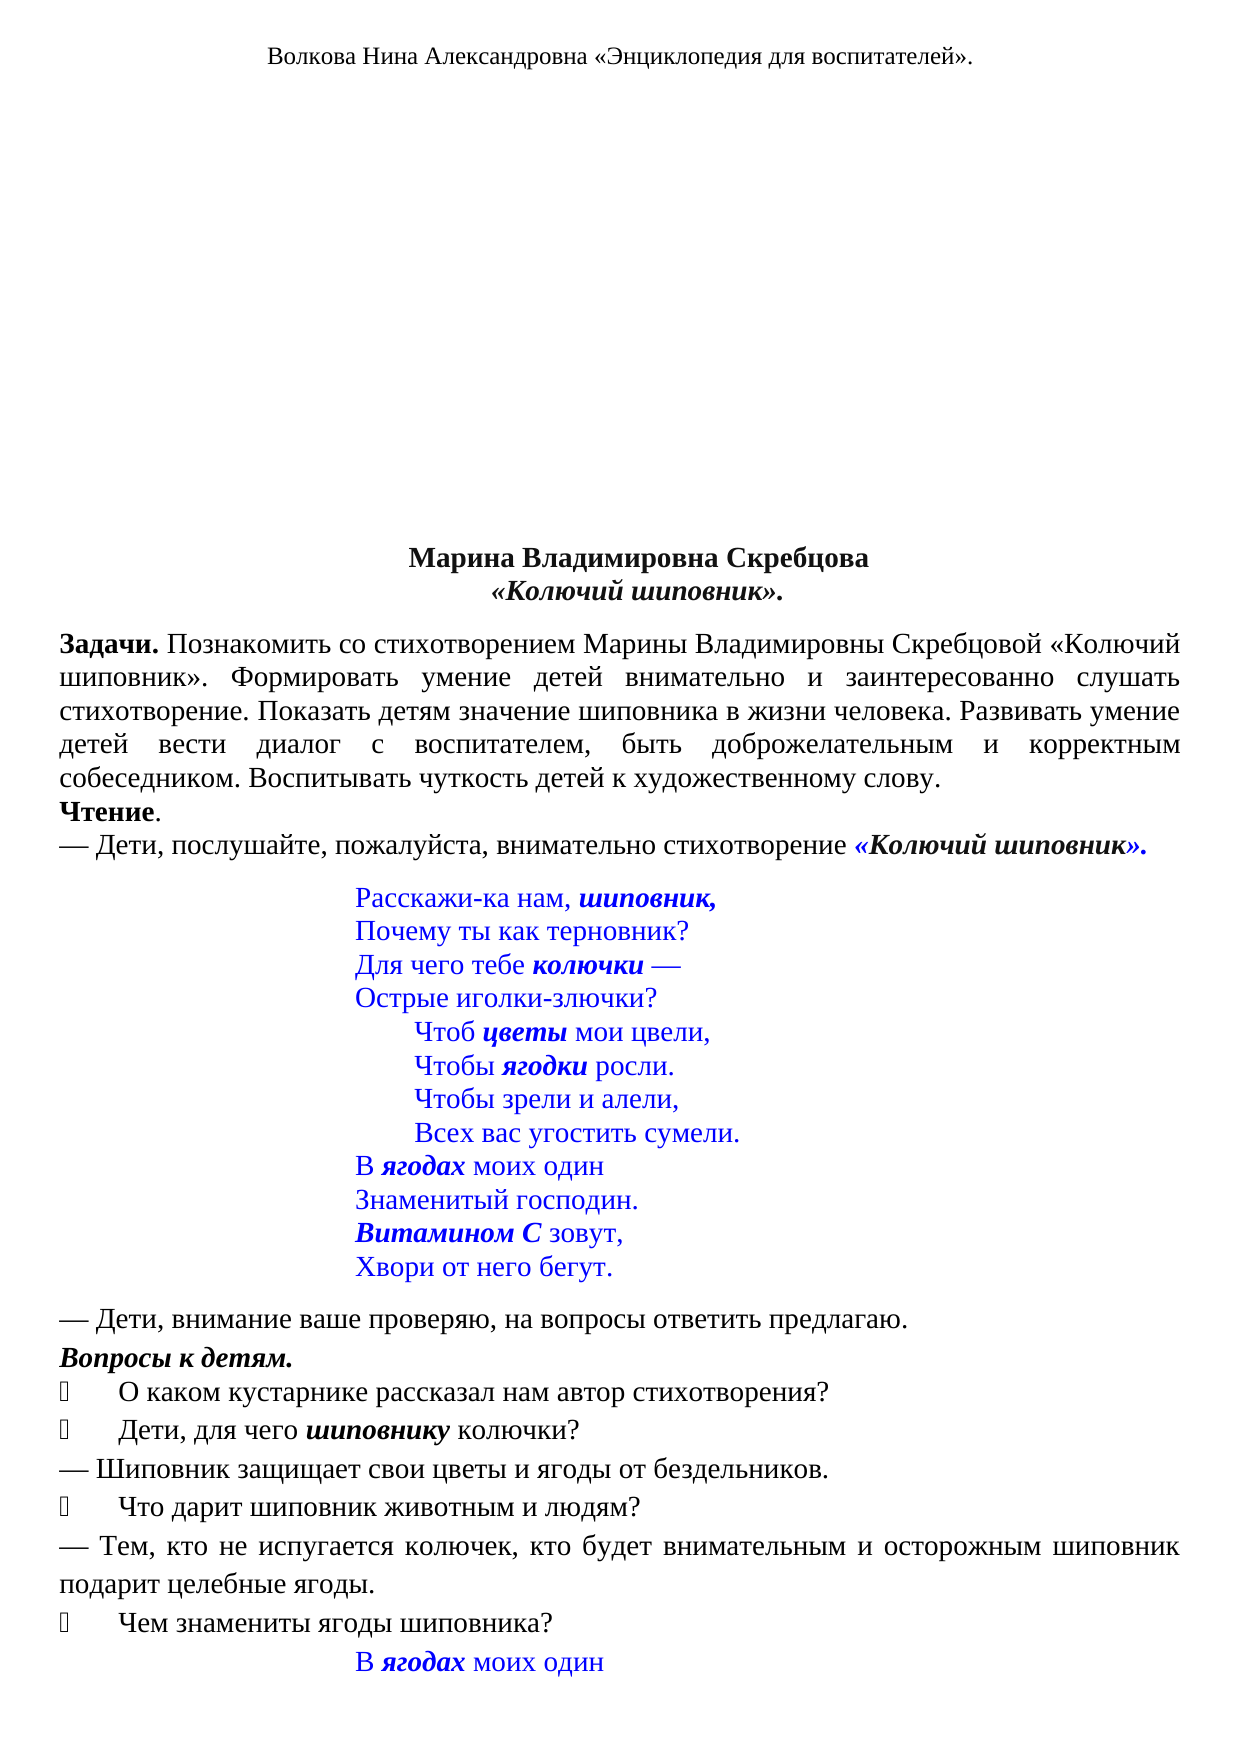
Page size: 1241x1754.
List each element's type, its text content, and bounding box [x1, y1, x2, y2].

text Чтоб цветы мои цвели, [414, 1014, 1181, 1048]
text Почему ты как терновник? [355, 913, 1181, 947]
text Для чего тебе колючки — [355, 947, 1181, 981]
text — Дети, послушайте, пожалуйста, внимательно стихотворение «Колючий шиповник». [59, 827, 1181, 861]
list О каком кустарнике рассказал нам автор стихотворения? [59, 1374, 1181, 1407]
text Марина Владимировна Скребцова [59, 540, 1181, 573]
text «Колючий шиповник». [59, 573, 1181, 607]
text Витамином С зовут, [355, 1215, 1181, 1249]
text — Тем, кто не испугается колючек, кто будет внимательным и осторожным шиповник подарит целебные ягоды. [59, 1528, 1181, 1600]
text В ягодах моих один [355, 1644, 1181, 1677]
text — Дети, внимание ваше проверяю, на вопросы ответить предлагаю. [59, 1302, 1181, 1335]
text Острые иголки-злючки? [355, 981, 1181, 1014]
text Чтобы ягодки росли. [414, 1048, 1181, 1081]
text — Шиповник защищает свои цветы и ягоды от бездельников. [59, 1451, 1181, 1484]
text Хвори от него бегут. [355, 1249, 1181, 1282]
text Знаменитый господин. [355, 1182, 1181, 1215]
text Чтобы зрели и алели, [414, 1081, 1181, 1115]
text Расскажи-ка нам, шиповник, [355, 880, 1181, 913]
text Всех вас угостить сумели. [414, 1115, 1181, 1148]
list Чем знамениты ягоды шиповника? [59, 1605, 1181, 1639]
list Дети, для чего шиповнику колючки? [59, 1412, 1181, 1446]
text В ягодах моих один [355, 1148, 1181, 1182]
list Что дарит шиповник животным и людям? [59, 1489, 1181, 1523]
text Вопросы к детям. [59, 1340, 1181, 1374]
text Чтение. [59, 794, 1181, 827]
text Задачи. Познакомить со стихотворением Марины Владимировны Скребцовой «Колючий шиповник». Формировать умение детей внимательно и заинтересованно слушать стихотворение. Показать детям значение шиповника в жизни человека. Развивать умение детей вести диалог с воспитателем, быть доброжелательным и корректным собеседником. Воспитывать чуткость детей к художественному слову. [59, 626, 1181, 794]
